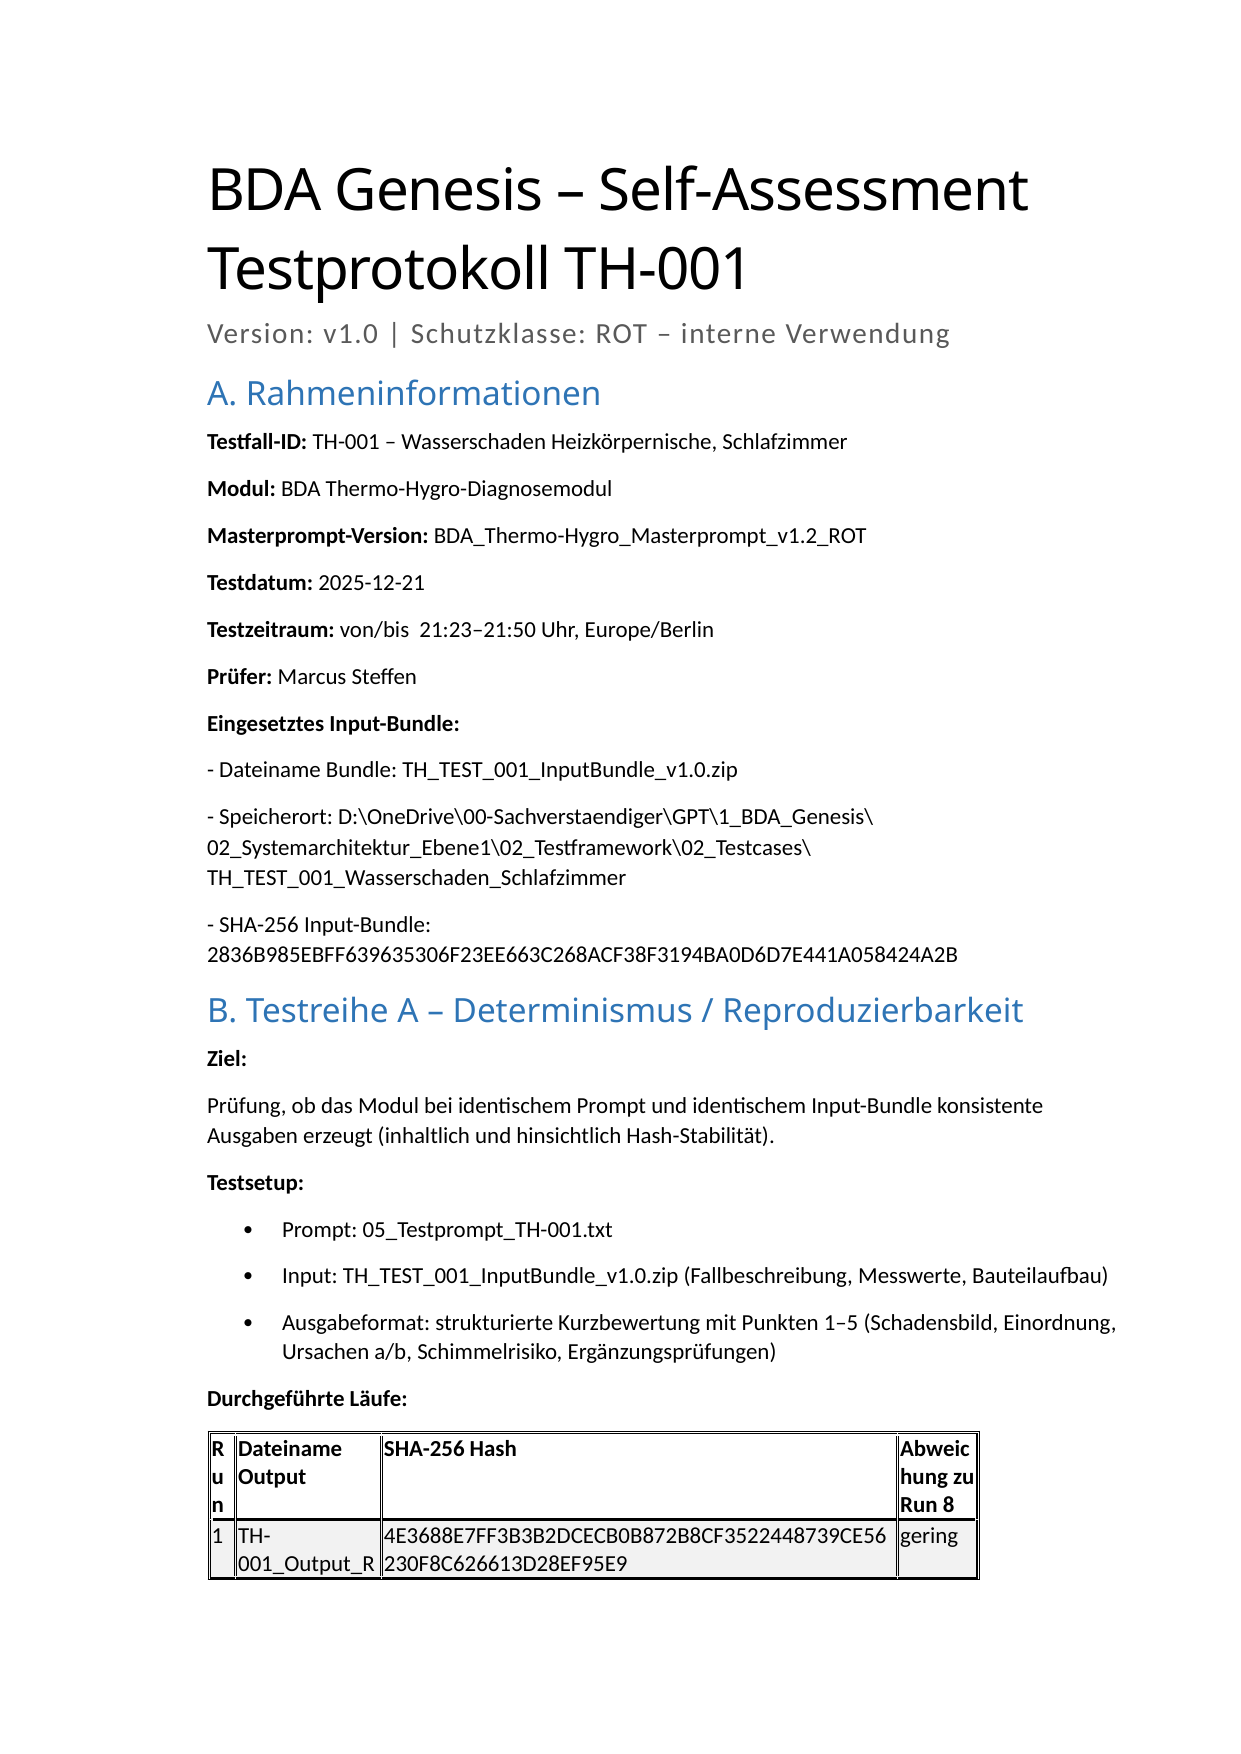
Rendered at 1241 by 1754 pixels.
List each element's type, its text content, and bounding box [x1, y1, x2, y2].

table_header Run [211, 1434, 236, 1518]
subtitle A. Rahmeninformationen [207, 370, 1122, 416]
list Input: TH_TEST_001_InputBundle_v1.0.zip (Fallbeschreibung, Messwerte, Bauteilaufbau) [244, 1261, 1122, 1289]
list Prompt: 05_Testprompt_TH-001.txt [244, 1215, 1122, 1243]
text Masterprompt-Version: BDA_Thermo-Hygro_Masterprompt_v1.2_ROT [207, 521, 1122, 549]
subtitle Version: v1.0 | Schutzklasse: ROT – interne Verwendung [207, 315, 1122, 351]
text Eingesetztes Input-Bundle: [207, 709, 1122, 737]
table_cell 1 [209, 1518, 236, 1577]
text Testzeitraum: von/bis 21:23–21:50 Uhr, Europe/Berlin [207, 615, 1122, 643]
table_header Dateiname Output [236, 1434, 381, 1518]
text Testfall-ID: TH-001 – Wasserschaden Heizkörpernische, Schlafzimmer [207, 427, 1122, 455]
text Prüfung, ob das Modul bei identischem Prompt und identischem Input-Bundle konsistente Ausgaben erzeugt (inhaltlich und hinsichtlich Hash-Stabilität). [207, 1091, 1122, 1149]
text - Dateiname Bundle: TH_TEST_001_InputBundle_v1.0.zip [207, 756, 1122, 783]
text Durchgeführte Läufe: [207, 1384, 1122, 1412]
table_cell gering [898, 1518, 978, 1577]
text Testdatum: 2025-12-21 [207, 568, 1122, 596]
title BDA Genesis – Self-Assessment Testprotokoll TH-001 [207, 148, 1122, 307]
text - Speicherort: D:\OneDrive\00-Sachverstaendiger\GPT\1_BDA_Genesis\02_Systemarchitektur_Ebene1\02_Testframework\02_Testcases\TH_TEST_001_Wasserschaden_Schlafzimmer [207, 802, 1122, 891]
text Prüfer: Marcus Steffen [207, 662, 1122, 690]
list Ausgabeformat: strukturierte Kurzbewertung mit Punkten 1–5 (Schadensbild, Einordnung, Ursachen a/b, Schimmelrisiko, Ergänzungsprüfungen) [244, 1308, 1122, 1365]
table_header Abweichung zu Run 8 [898, 1434, 976, 1518]
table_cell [236, 1521, 381, 1577]
text Modul: BDA Thermo-Hygro-Diagnosemodul [207, 474, 1122, 502]
text Ziel: [207, 1044, 1122, 1072]
subtitle B. Testreihe A – Determinismus / Reproduzierbarkeit [207, 987, 1122, 1032]
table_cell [381, 1521, 898, 1577]
table_header SHA-256 Hash [381, 1434, 898, 1518]
text Testsetup: [207, 1168, 1122, 1196]
text - SHA-256 Input-Bundle: 2836B985EBFF639635306F23EE663C268ACF38F3194BA0D6D7E441A058424A2B [207, 910, 1122, 968]
